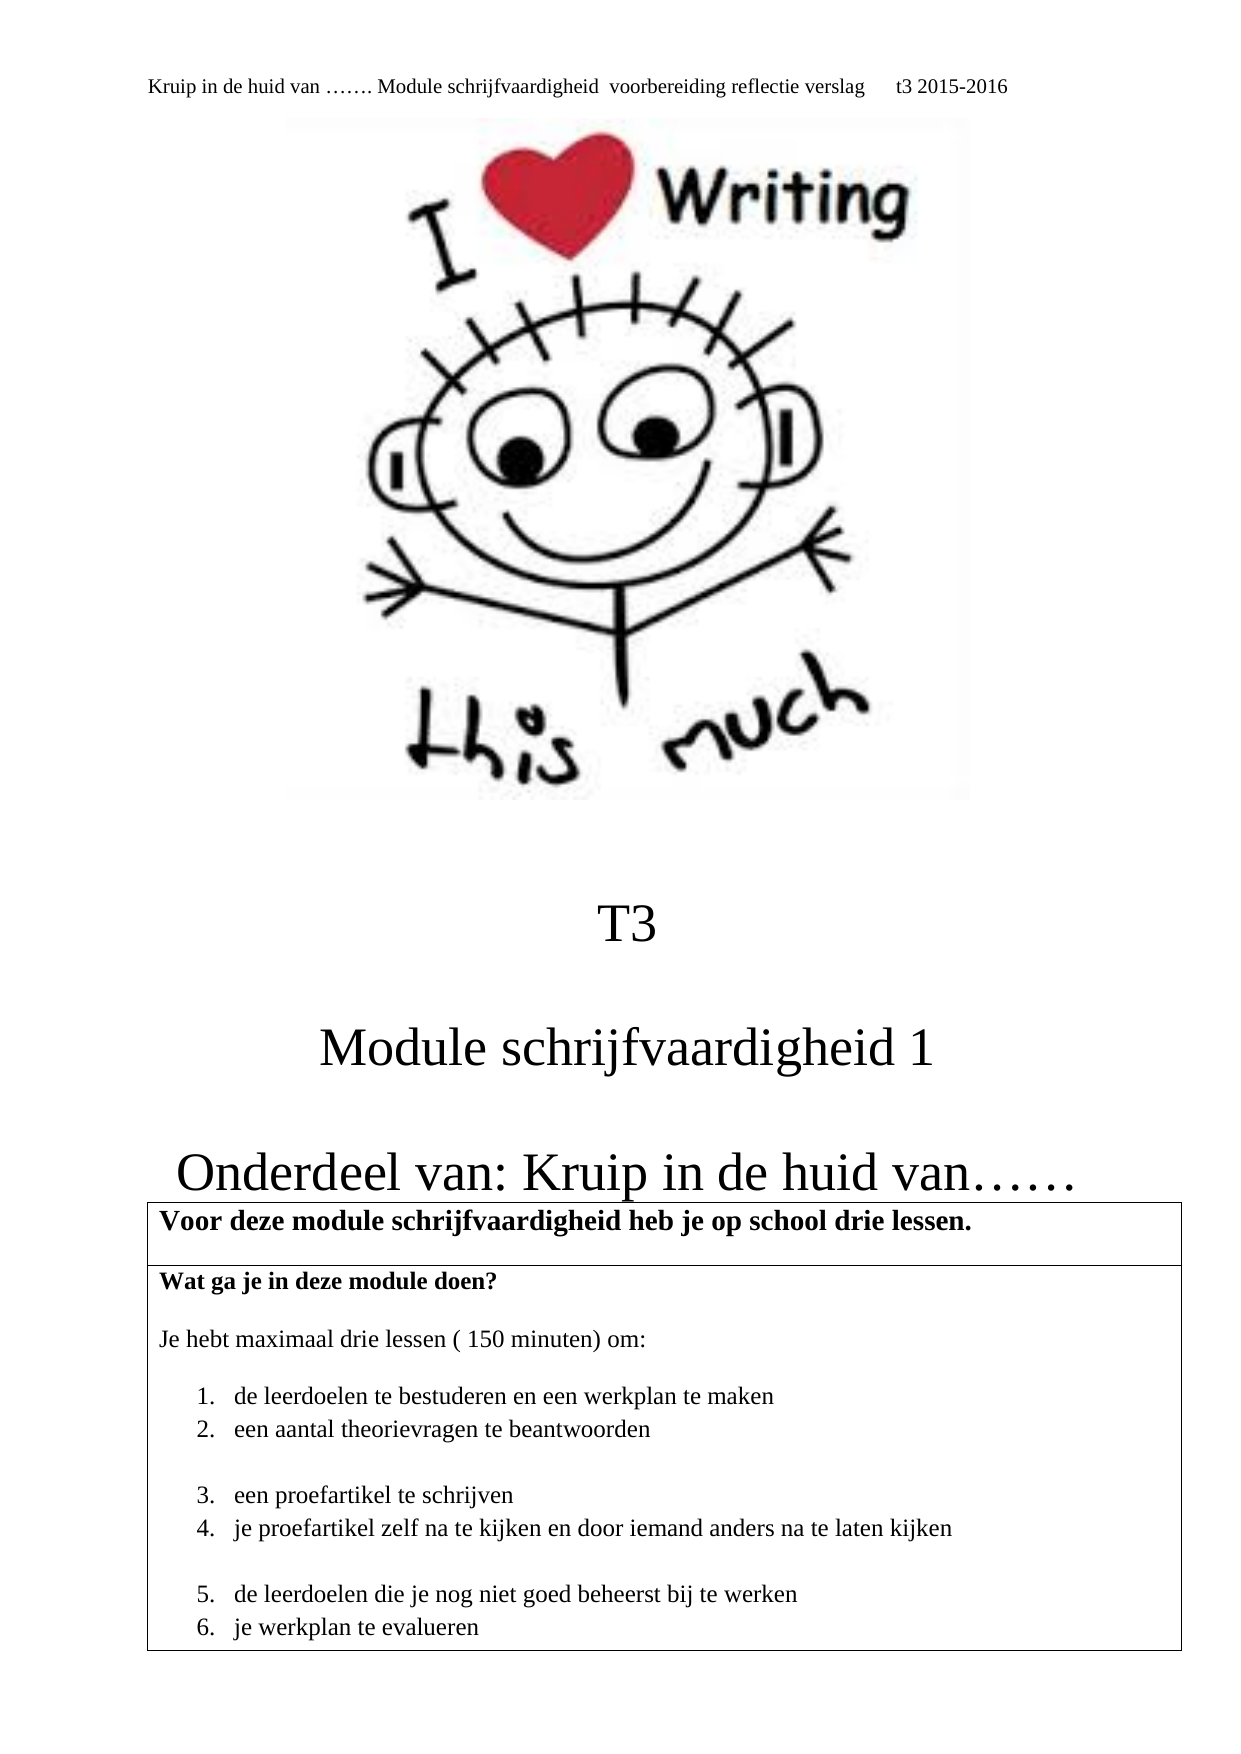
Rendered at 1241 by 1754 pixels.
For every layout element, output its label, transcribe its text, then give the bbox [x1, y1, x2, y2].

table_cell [148, 1266, 1181, 1649]
picture [285, 118, 970, 800]
text T3 [148, 891, 1107, 953]
table_header Voor deze module schrijfvaardigheid heb je op school drie lessen. [148, 1203, 1181, 1265]
text Module schrijfvaardigheid 1 [148, 1015, 1107, 1077]
text Onderdeel van: Kruip in de huid van…… [148, 1140, 1107, 1202]
